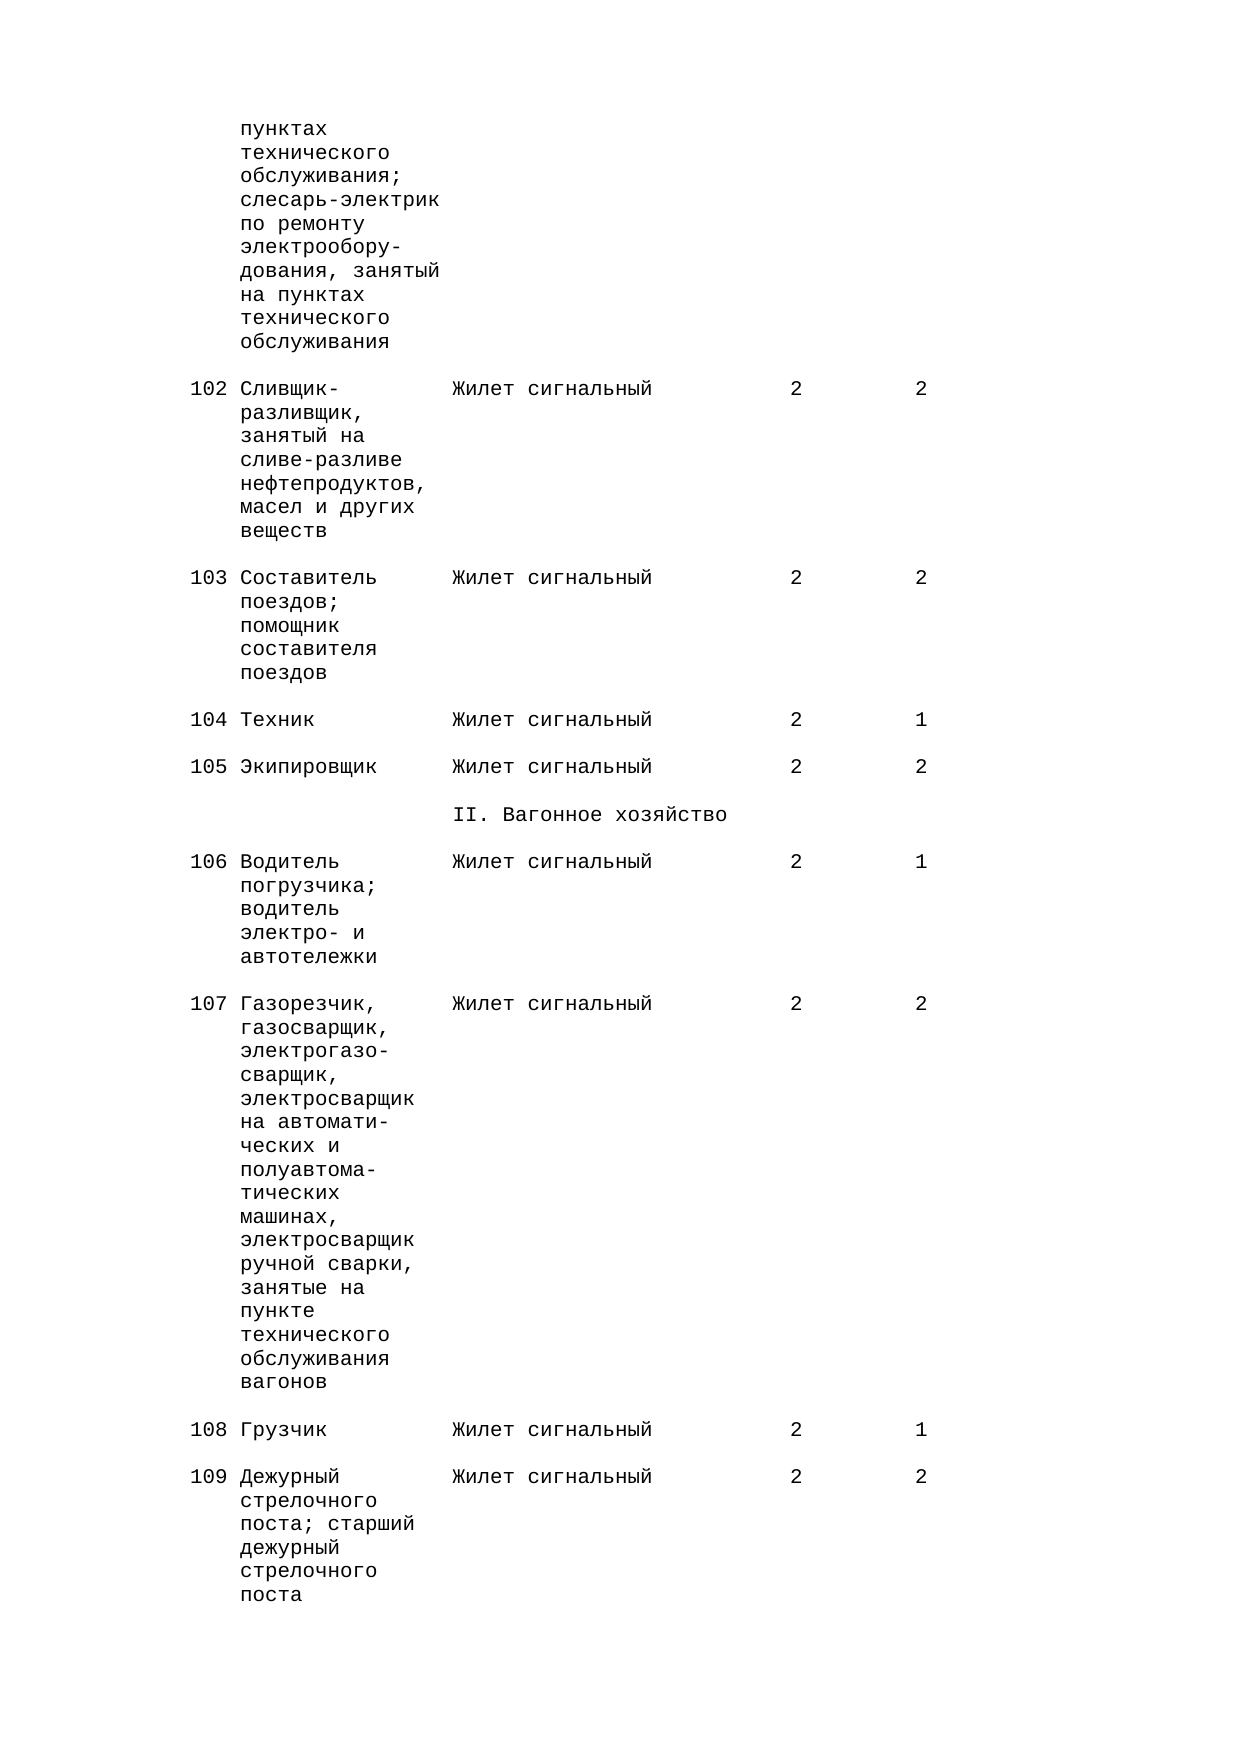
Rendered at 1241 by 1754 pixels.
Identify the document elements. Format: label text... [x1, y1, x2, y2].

text занятые на [177, 1277, 1152, 1300]
text 106 Водитель Жилет сигнальный 2 1 [177, 851, 1152, 875]
text автотележки [177, 946, 1152, 969]
text разливщик, [177, 402, 1152, 426]
text электрообору- [177, 236, 1152, 260]
text сварщик, [177, 1064, 1152, 1088]
text слесарь-электрик [177, 189, 1152, 213]
text газосварщик, [177, 1017, 1152, 1040]
text поездов; [177, 591, 1152, 615]
text технического [177, 142, 1152, 165]
text обслуживания [177, 331, 1152, 354]
text сливе-разливе [177, 449, 1152, 473]
text полуавтома- [177, 1158, 1152, 1182]
text поста; старший [177, 1513, 1152, 1537]
text тических [177, 1182, 1152, 1206]
text ручной сварки, [177, 1253, 1152, 1277]
text 108 Грузчик Жилет сигнальный 2 1 [177, 1419, 1152, 1442]
text дежурный [177, 1537, 1152, 1561]
text электрогазо- [177, 1040, 1152, 1064]
text 107 Газорезчик, Жилет сигнальный 2 2 [177, 993, 1152, 1017]
text погрузчика; [177, 875, 1152, 898]
text 103 Составитель Жилет сигнальный 2 2 [177, 567, 1152, 591]
text стрелочного [177, 1561, 1152, 1584]
text нефтепродуктов, [177, 473, 1152, 496]
text стрелочного [177, 1489, 1152, 1513]
text занятый на [177, 426, 1152, 449]
text на пунктах [177, 284, 1152, 307]
text на автомати- [177, 1111, 1152, 1135]
text обслуживания; [177, 165, 1152, 189]
text 104 Техник Жилет сигнальный 2 1 [177, 709, 1152, 733]
text электросварщик [177, 1229, 1152, 1253]
text 109 Дежурный Жилет сигнальный 2 2 [177, 1466, 1152, 1489]
text масел и других [177, 496, 1152, 520]
text составителя [177, 638, 1152, 662]
text ческих и [177, 1135, 1152, 1158]
text технического [177, 307, 1152, 331]
text водитель [177, 898, 1152, 922]
text поста [177, 1584, 1152, 1608]
text технического [177, 1324, 1152, 1348]
text по ремонту [177, 213, 1152, 236]
text II. Вагонное хозяйство [177, 804, 1152, 827]
text 102 Сливщик- Жилет сигнальный 2 2 [177, 378, 1152, 402]
text вагонов [177, 1371, 1152, 1395]
text пунктах [177, 118, 1152, 142]
text электро- и [177, 922, 1152, 946]
text пункте [177, 1300, 1152, 1324]
text 105 Экипировщик Жилет сигнальный 2 2 [177, 757, 1152, 780]
text помощник [177, 615, 1152, 638]
text электросварщик [177, 1088, 1152, 1111]
text дования, занятый [177, 260, 1152, 284]
text машинах, [177, 1206, 1152, 1229]
text поездов [177, 662, 1152, 686]
text обслуживания [177, 1348, 1152, 1371]
text веществ [177, 520, 1152, 544]
